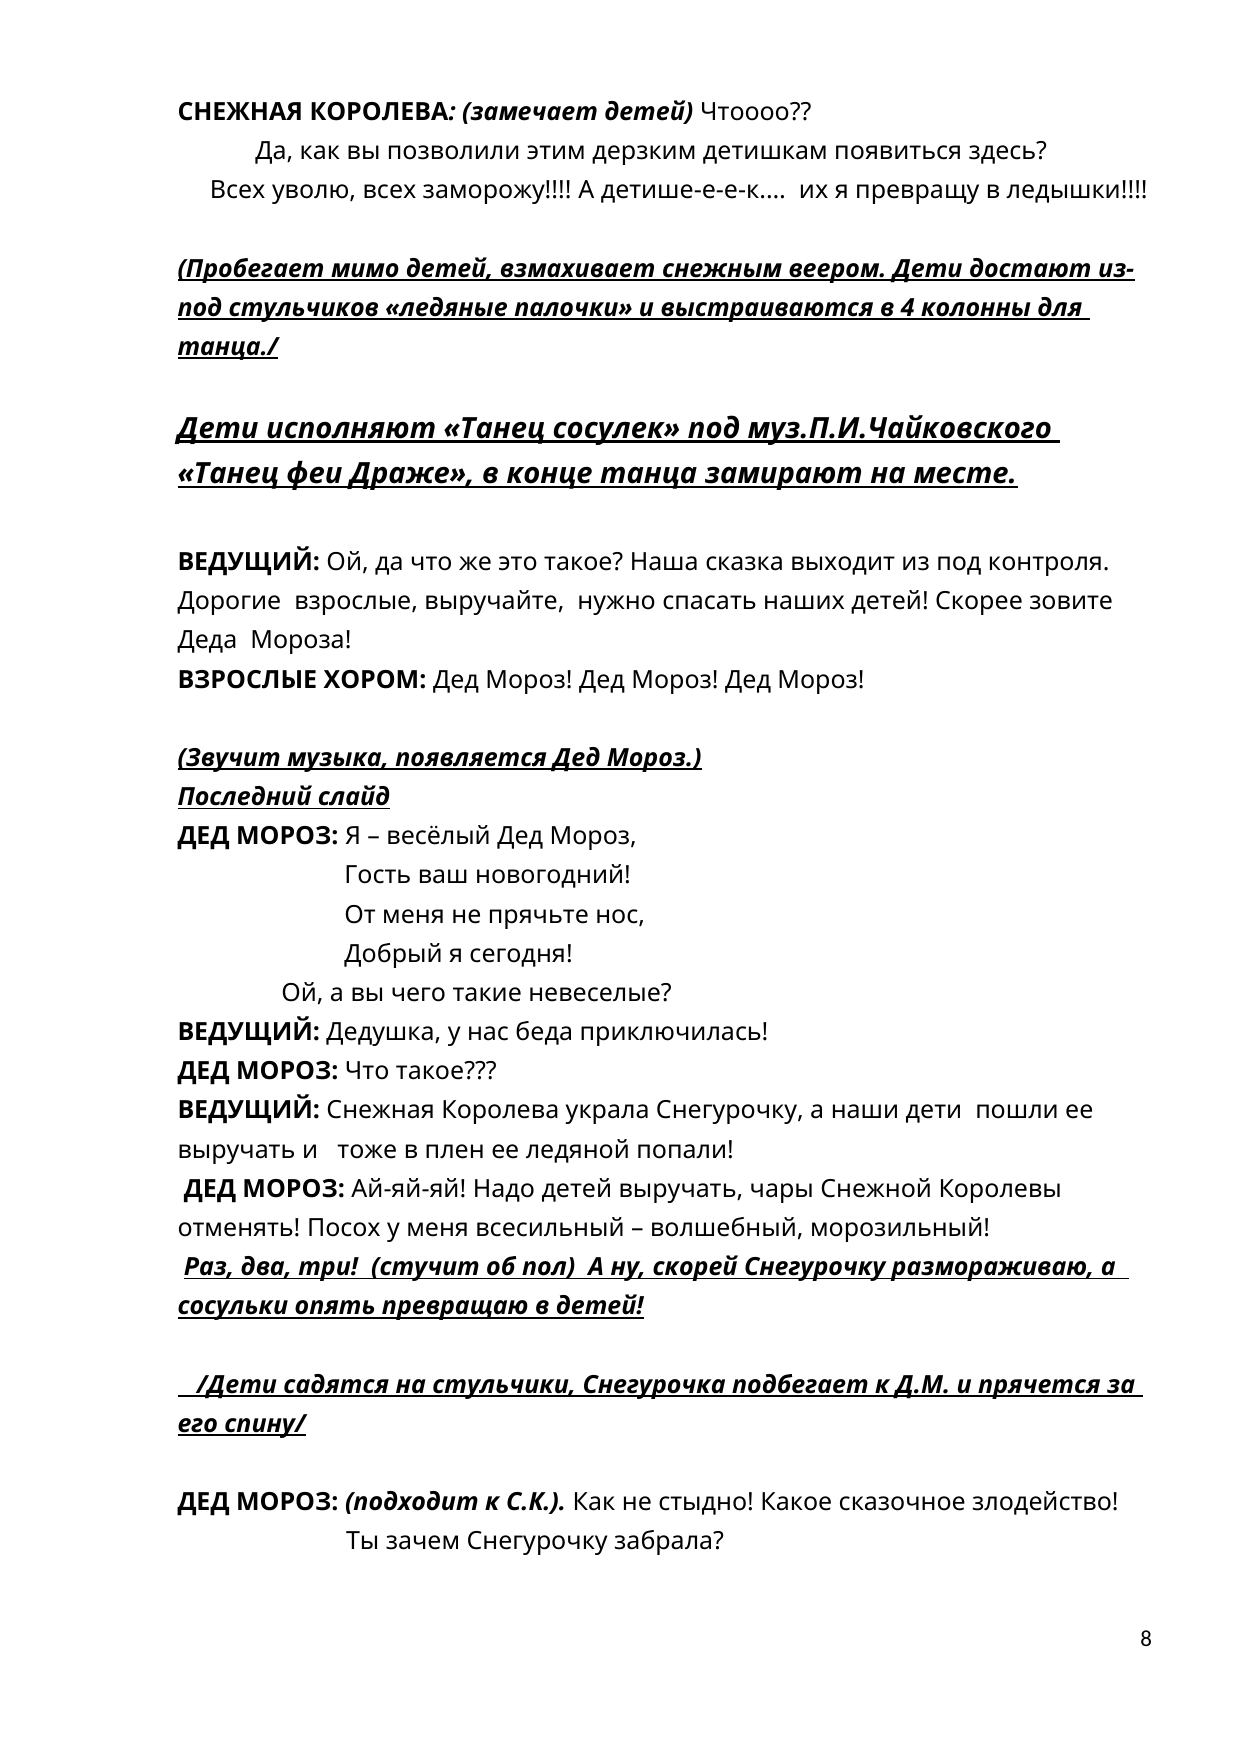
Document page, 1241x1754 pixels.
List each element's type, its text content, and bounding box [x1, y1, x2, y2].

text Ты зачем Снегурочку забрала? [177, 1523, 1152, 1557]
text ВЕДУЩИЙ: Дедушка, у нас беда приключилась! [177, 1014, 1152, 1048]
text ДЕД МОРОЗ: (подходит к С.К.). Как не стыдно! Какое сказочное злодейство! [177, 1484, 1152, 1518]
text Да, как вы позволили этим дерзким детишкам появиться здесь? [177, 133, 1152, 167]
text ДЕД МОРОЗ: Я – весёлый Дед Мороз, Гость ваш новогодний! От меня не прячьте нос, Добрый я сегодня! Ой, а вы чего такие невеселые? [177, 818, 1152, 1009]
text ВЕДУЩИЙ: Снежная Королева украла Снегурочку, а наши дети пошли ее выручать и тоже в плен ее ледяной попали! [177, 1092, 1152, 1165]
text Всех уволю, всех заморожу!!!! А детише-е-е-к.… их я превращу в ледышки!!!! [177, 172, 1152, 206]
text Последний слайд [177, 779, 1152, 813]
text (Звучит музыка, появляется Дед Мороз.) [177, 740, 1152, 774]
text ВЗРОСЛЫЕ ХОРОМ: Дед Мороз! Дед Мороз! Дед Мороз! [177, 661, 1152, 695]
text Дети исполняют «Танец сосулек» под муз.П.И.Чайковского «Танец феи Драже», в конце танца замирают на месте. [177, 407, 1152, 492]
text ВЕДУЩИЙ: Ой, да что же это такое? Наша сказка выходит из под контроля. Дорогие взрослые, выручайте, нужно спасать наших детей! Скорее зовите Деда Мороза! [177, 544, 1152, 656]
text СНЕЖНАЯ КОРОЛЕВА: (замечает детей) Чтоооо?? [177, 94, 1152, 128]
text Раз, два, три! (стучит об пол) А ну, скорей Снегурочку размораживаю, а сосульки опять превращаю в детей! [177, 1249, 1152, 1322]
text (Пробегает мимо детей, взмахивает снежным веером. Дети достают из-под стульчиков «ледяные палочки» и выстраиваются в 4 колонны для танца./ [177, 250, 1152, 363]
text ДЕД МОРОЗ: Ай-яй-яй! Надо детей выручать, чары Снежной Королевы отменять! Посох у меня всесильный – волшебный, морозильный! [177, 1171, 1152, 1244]
text ДЕД МОРОЗ: Что такое??? [177, 1053, 1152, 1087]
text /Дети садятся на стульчики, Снегурочка подбегает к Д.М. и прячется за его спину/ [177, 1366, 1152, 1439]
